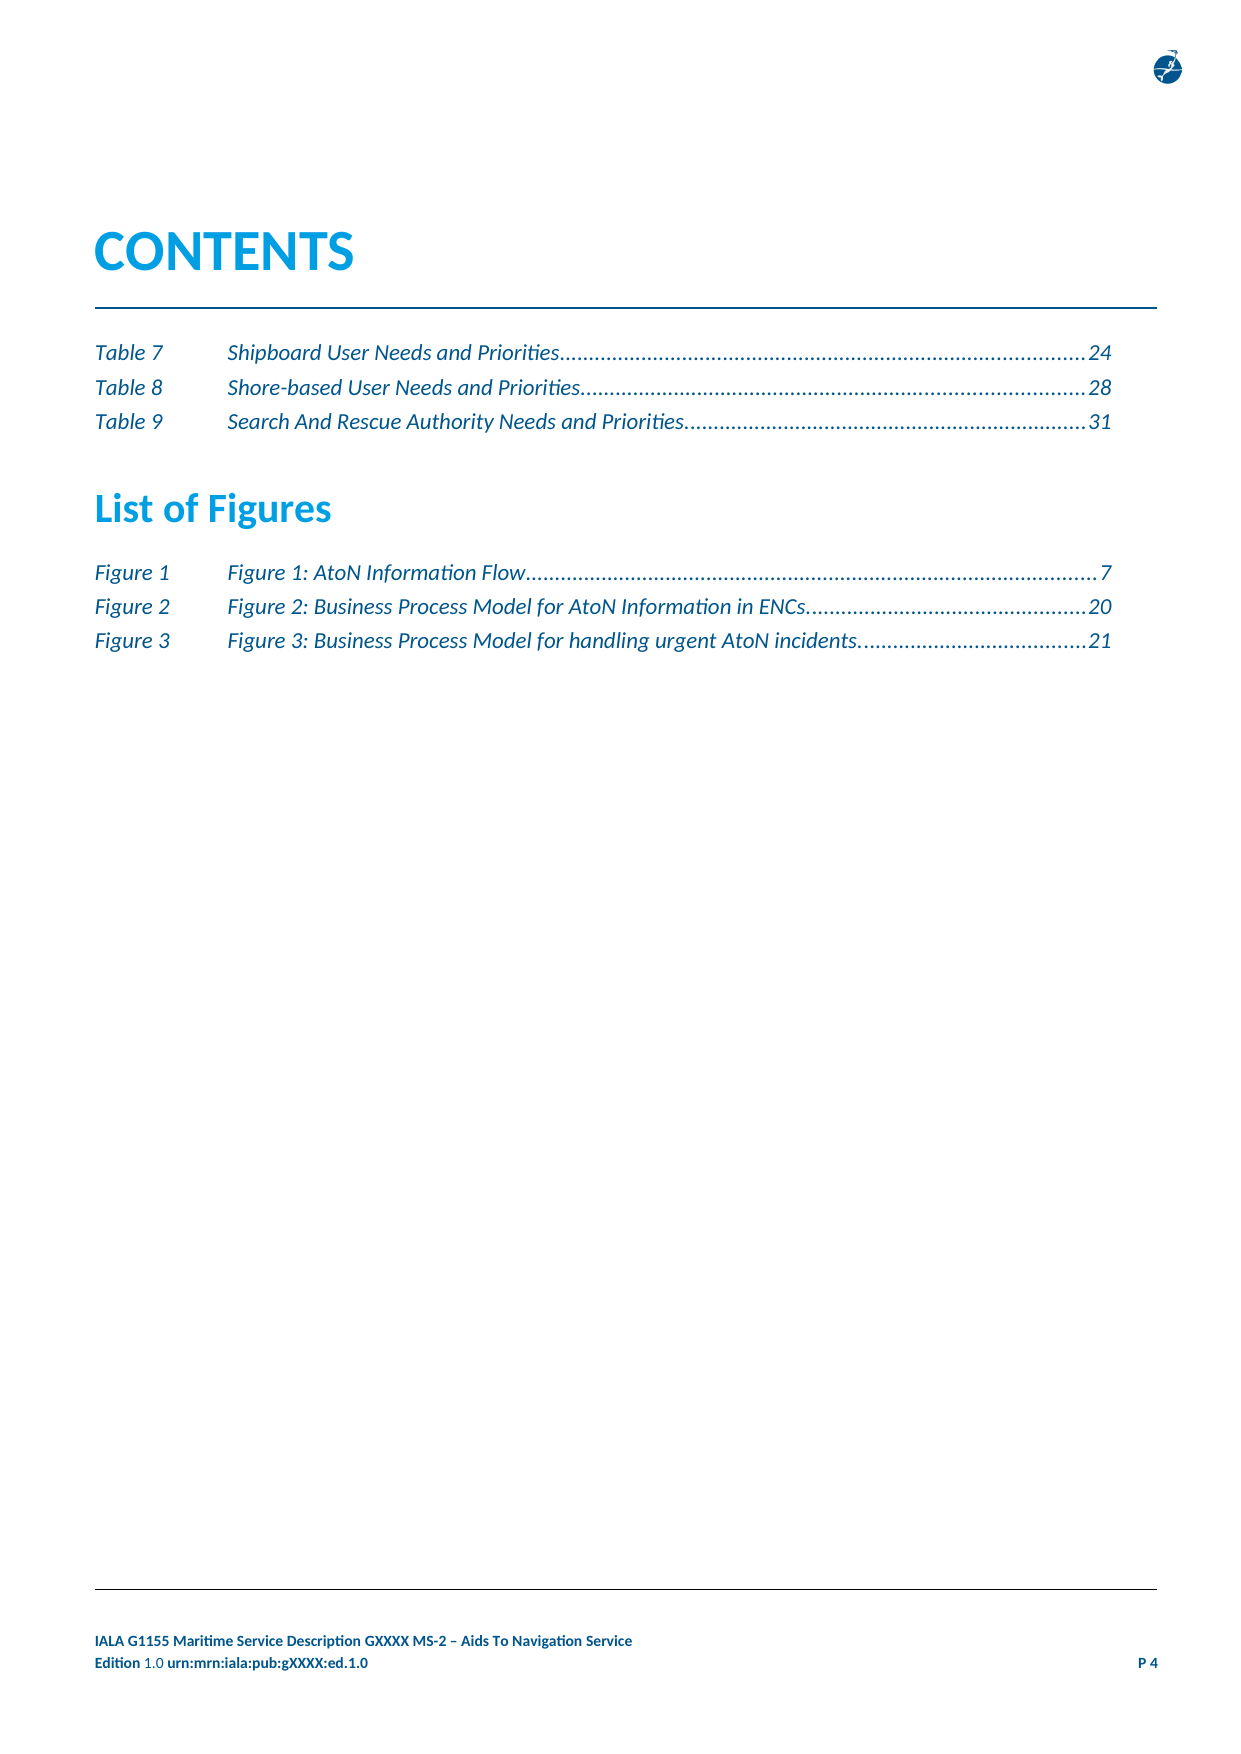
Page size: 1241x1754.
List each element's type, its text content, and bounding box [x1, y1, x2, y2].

text Figure 1 Figure 1: AtoN Information Flow 7 [94, 558, 1113, 586]
list List of Figures [94, 482, 1157, 533]
text Figure 3 Figure 3: Business Process Model for handling urgent AtoN incidents. 21 [94, 626, 1113, 654]
text Table 9 Search And Rescue Authority Needs and Priorities. 31 [94, 407, 1113, 435]
text Figure 2 Figure 2: Business Process Model for AtoN Information in ENCs. 20 [94, 592, 1113, 620]
text Table 7 Shipboard User Needs and Priorities 24 [94, 338, 1113, 367]
picture [1122, 0, 1241, 119]
text Table 8 Shore-based User Needs and Priorities. 28 [94, 373, 1113, 401]
